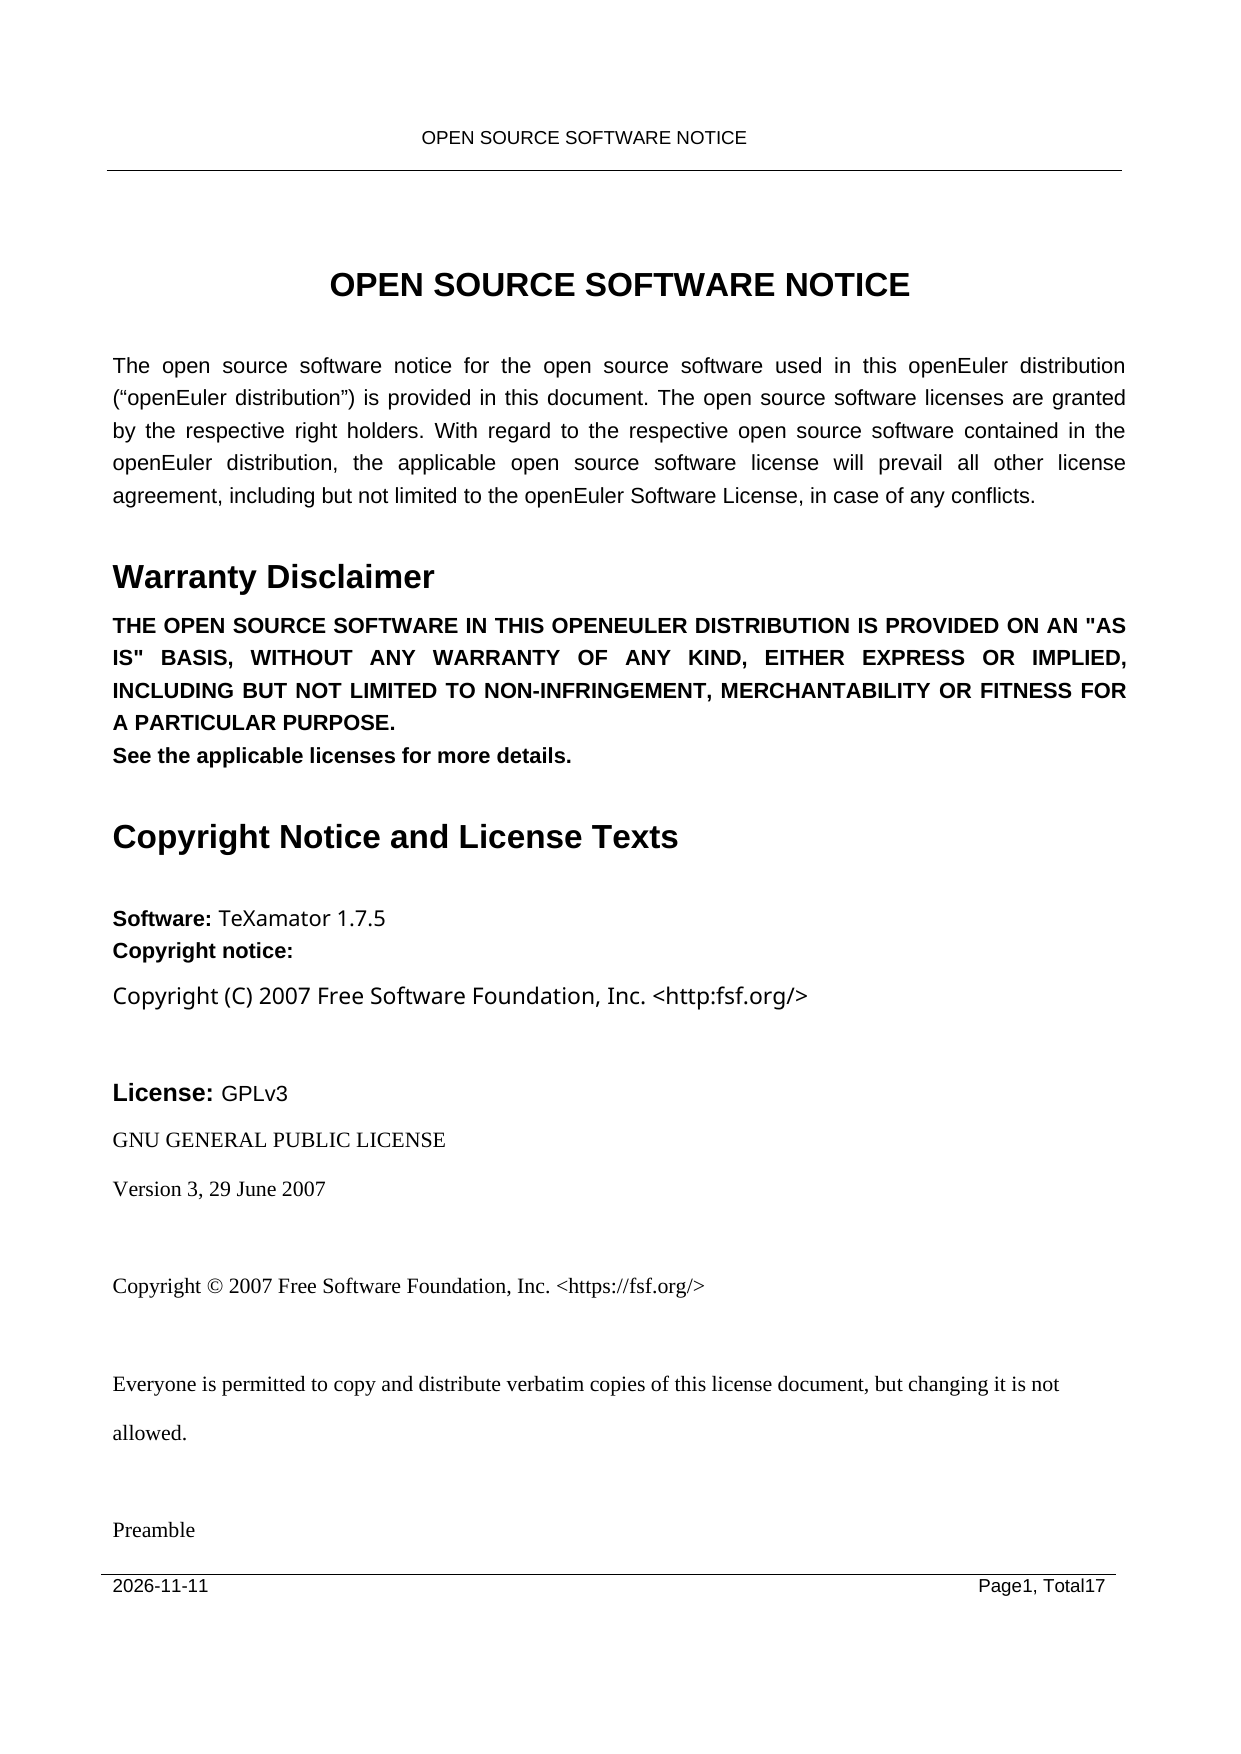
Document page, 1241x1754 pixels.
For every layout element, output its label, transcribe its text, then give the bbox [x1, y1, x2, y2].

text OPEN SOURCE SOFTWARE NOTICE [112, 251, 1128, 316]
text Copyright notice: [112, 934, 1128, 966]
text Copyright (C) 2007 Free Software Foundation, Inc. <http:fsf.org/> [112, 979, 1128, 1060]
text THE OPEN SOURCE SOFTWARE IN THIS OPENEULER DISTRIBUTION IS PROVIDED ON AN "AS IS" BASIS, WITHOUT ANY WARRANTY OF ANY KIND, EITHER EXPRESS OR IMPLIED, INCLUDING BUT NOT LIMITED TO NON-INFRINGEMENT, MERCHANTABILITY OR FITNESS FOR A PARTICULAR PURPOSE. See the applicable licenses for more details. [112, 609, 1128, 771]
text The open source software notice for the open source software used in this openEuler distribution (“openEuler distribution”) is provided in this document. The open source software licenses are granted by the respective right holders. With regard to the respective open source software contained in the openEuler distribution, the applicable open source software license will prevail all other license agreement, including but not limited to the openEuler Software License, in case of any conflicts. [112, 349, 1128, 511]
text Copyright Notice and License Texts [112, 804, 1128, 869]
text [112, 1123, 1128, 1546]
text Software: TeXamator 1.7.5 [112, 901, 1128, 934]
text License: GPLv3 [112, 1077, 1128, 1109]
text Warranty Disclaimer [112, 544, 1128, 609]
